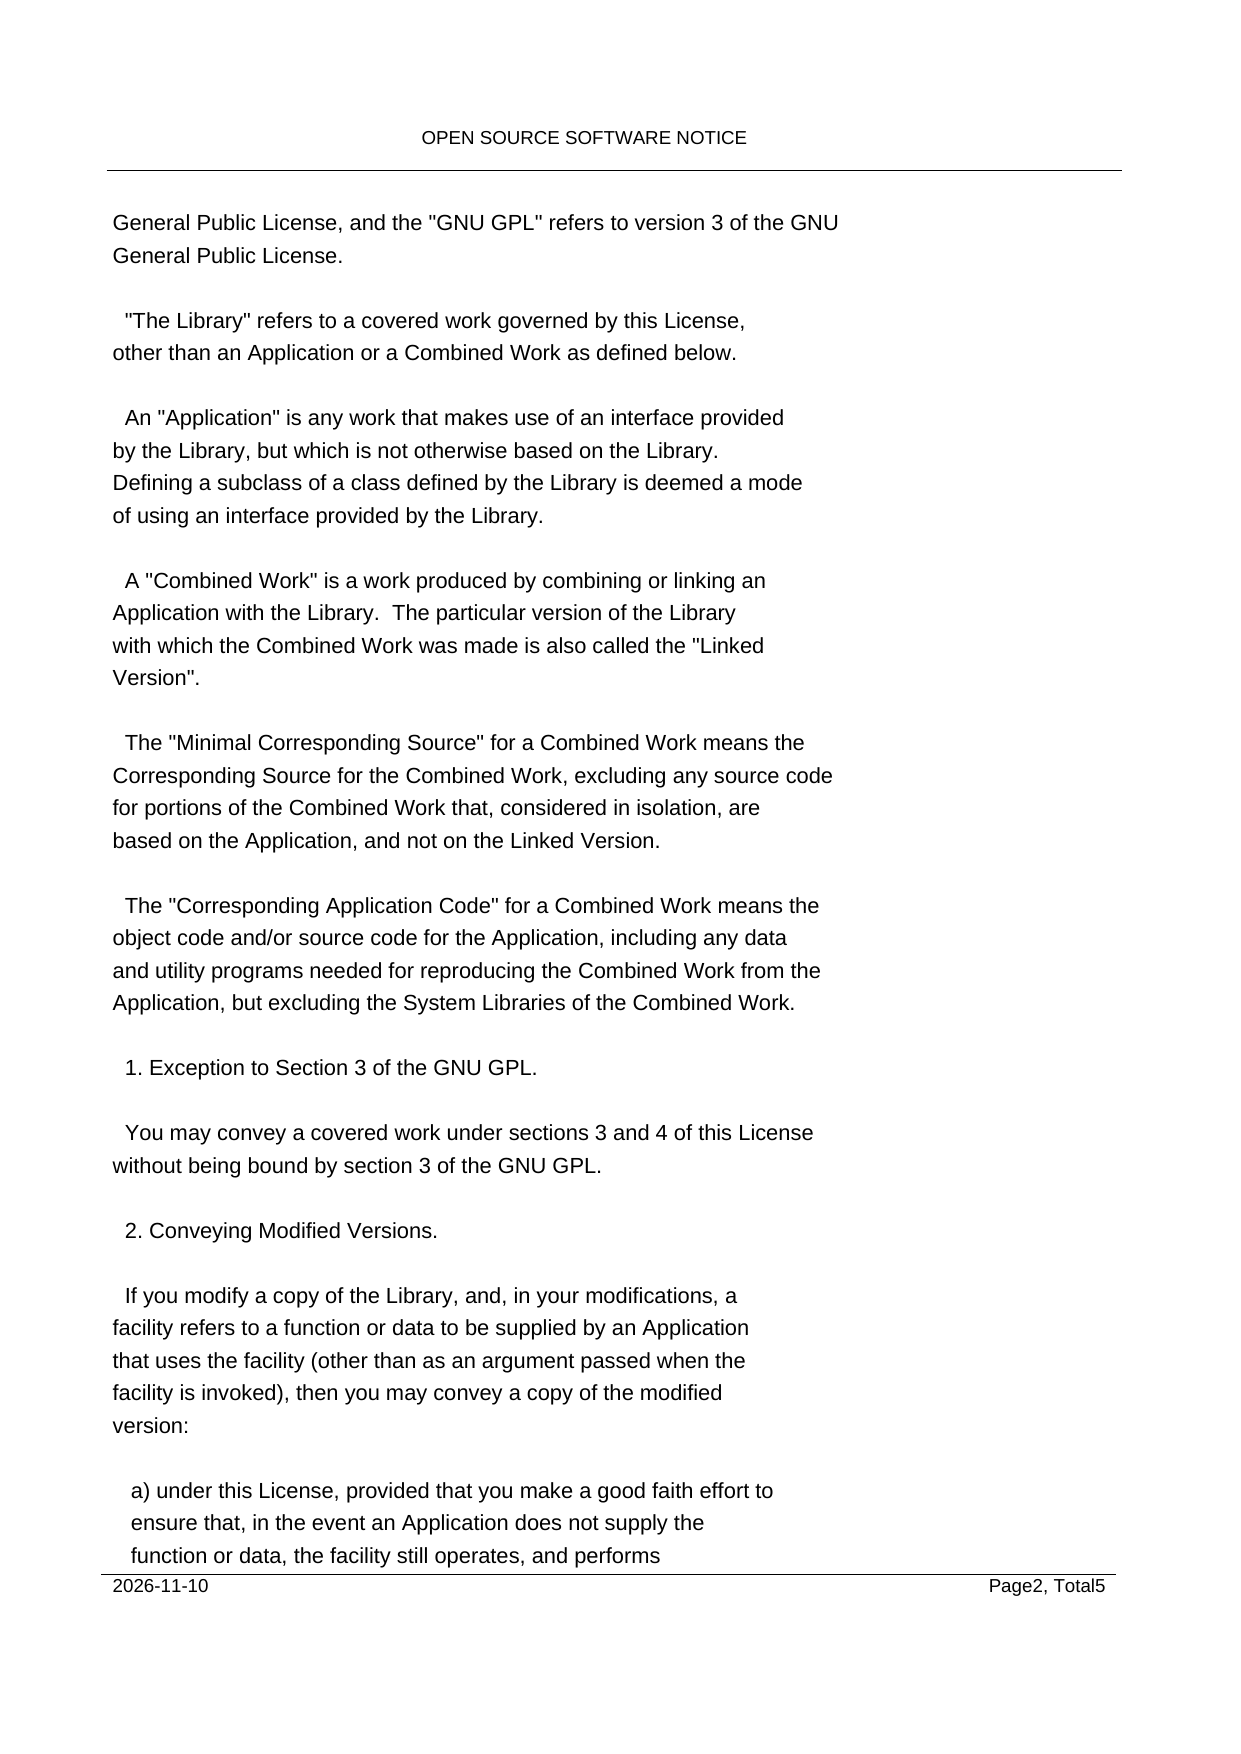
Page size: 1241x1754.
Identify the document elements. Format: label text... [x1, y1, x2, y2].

text 2. Conveying Modified Versions. [112, 1214, 1128, 1246]
text version: [112, 1409, 1128, 1441]
text A "Combined Work" is a work produced by combining or linking an [112, 564, 1128, 596]
text An "Application" is any work that makes use of an interface provided [112, 401, 1128, 434]
text Version". [112, 661, 1128, 694]
text with which the Combined Work was made is also called the "Linked [112, 629, 1128, 661]
text The "Corresponding Application Code" for a Combined Work means the [112, 889, 1128, 921]
text facility is invoked), then you may convey a copy of the modified [112, 1376, 1128, 1409]
text Corresponding Source for the Combined Work, excluding any source code [112, 759, 1128, 791]
text 1. Exception to Section 3 of the GNU GPL. [112, 1051, 1128, 1084]
text based on the Application, and not on the Linked Version. [112, 824, 1128, 856]
text ensure that, in the event an Application does not supply the [112, 1506, 1128, 1539]
text General Public License. [112, 239, 1128, 271]
text and utility programs needed for reproducing the Combined Work from the [112, 954, 1128, 986]
text object code and/or source code for the Application, including any data [112, 921, 1128, 954]
text Defining a subclass of a class defined by the Library is deemed a mode [112, 466, 1128, 499]
text function or data, the facility still operates, and performs [112, 1539, 1128, 1571]
text Application, but excluding the System Libraries of the Combined Work. [112, 986, 1128, 1019]
text facility refers to a function or data to be supplied by an Application [112, 1311, 1128, 1344]
text a) under this License, provided that you make a good faith effort to [112, 1474, 1128, 1506]
text The "Minimal Corresponding Source" for a Combined Work means the [112, 726, 1128, 759]
text that uses the facility (other than as an argument passed when the [112, 1344, 1128, 1376]
text General Public License, and the "GNU GPL" refers to version 3 of the GNU [112, 206, 1128, 239]
text Application with the Library. The particular version of the Library [112, 596, 1128, 629]
text of using an interface provided by the Library. [112, 499, 1128, 531]
text without being bound by section 3 of the GNU GPL. [112, 1149, 1128, 1181]
text You may convey a covered work under sections 3 and 4 of this License [112, 1116, 1128, 1149]
text "The Library" refers to a covered work governed by this License, [112, 304, 1128, 336]
text for portions of the Combined Work that, considered in isolation, are [112, 791, 1128, 824]
text by the Library, but which is not otherwise based on the Library. [112, 434, 1128, 466]
text If you modify a copy of the Library, and, in your modifications, a [112, 1279, 1128, 1311]
text other than an Application or a Combined Work as defined below. [112, 336, 1128, 369]
